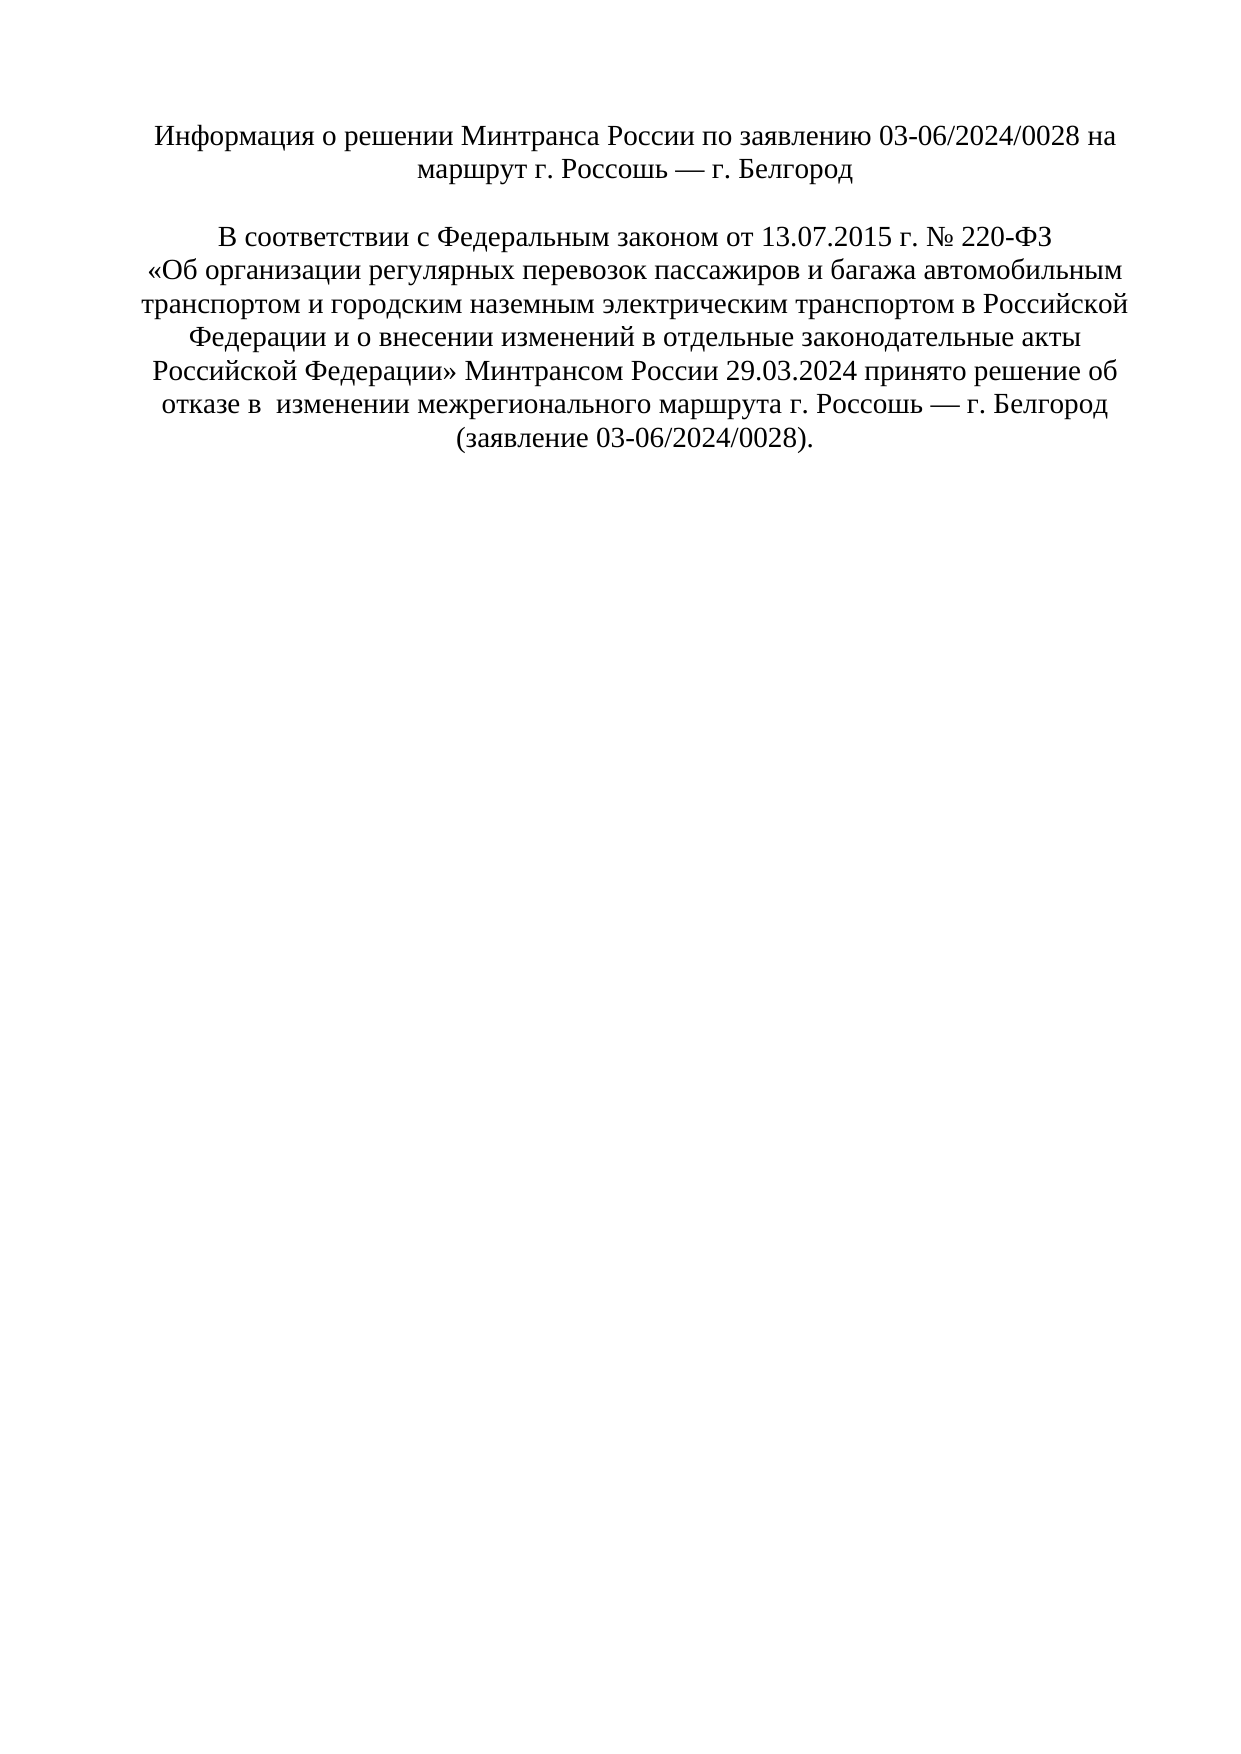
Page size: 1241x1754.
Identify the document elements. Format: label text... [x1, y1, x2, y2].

text Информация о решении Минтранса России по заявлению 03-06/2024/0028 на маршрут г. Россошь — г. Белгород [118, 118, 1152, 185]
text В соответствии с Федеральным законом от 13.07.2015 г. № 220-ФЗ «Об организации регулярных перевозок пассажиров и багажа автомобильным транспортом и городским наземным электрическим транспортом в Российской Федерации и о внесении изменений в отдельные законодательные акты Российской Федерации» Минтрансом России 29.03.2024 принято решение об отказе в изменении межрегионального маршрута г. Россошь — г. Белгород (заявление 03-06/2024/0028). [118, 219, 1152, 453]
